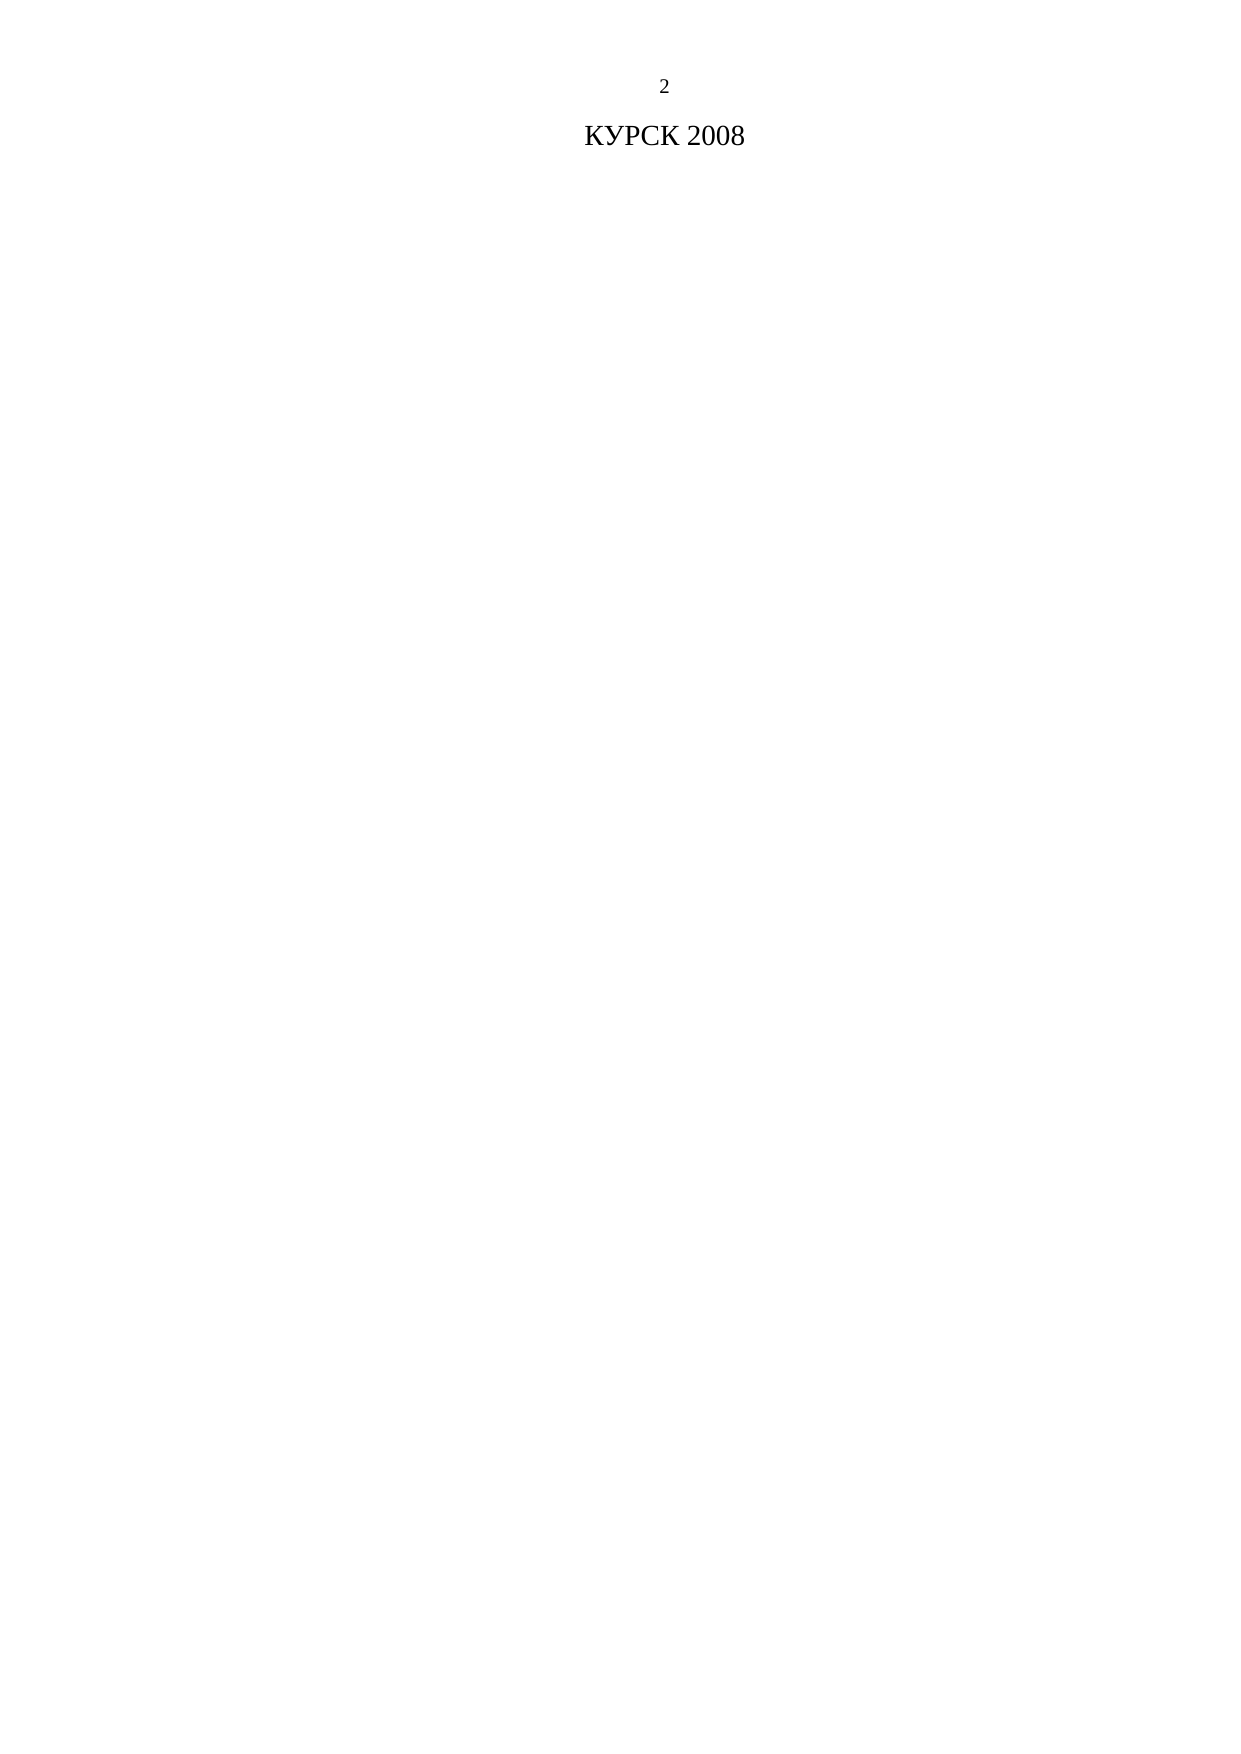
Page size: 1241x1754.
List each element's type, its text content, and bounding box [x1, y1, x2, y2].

text КУРСК 2008 [177, 118, 1152, 152]
